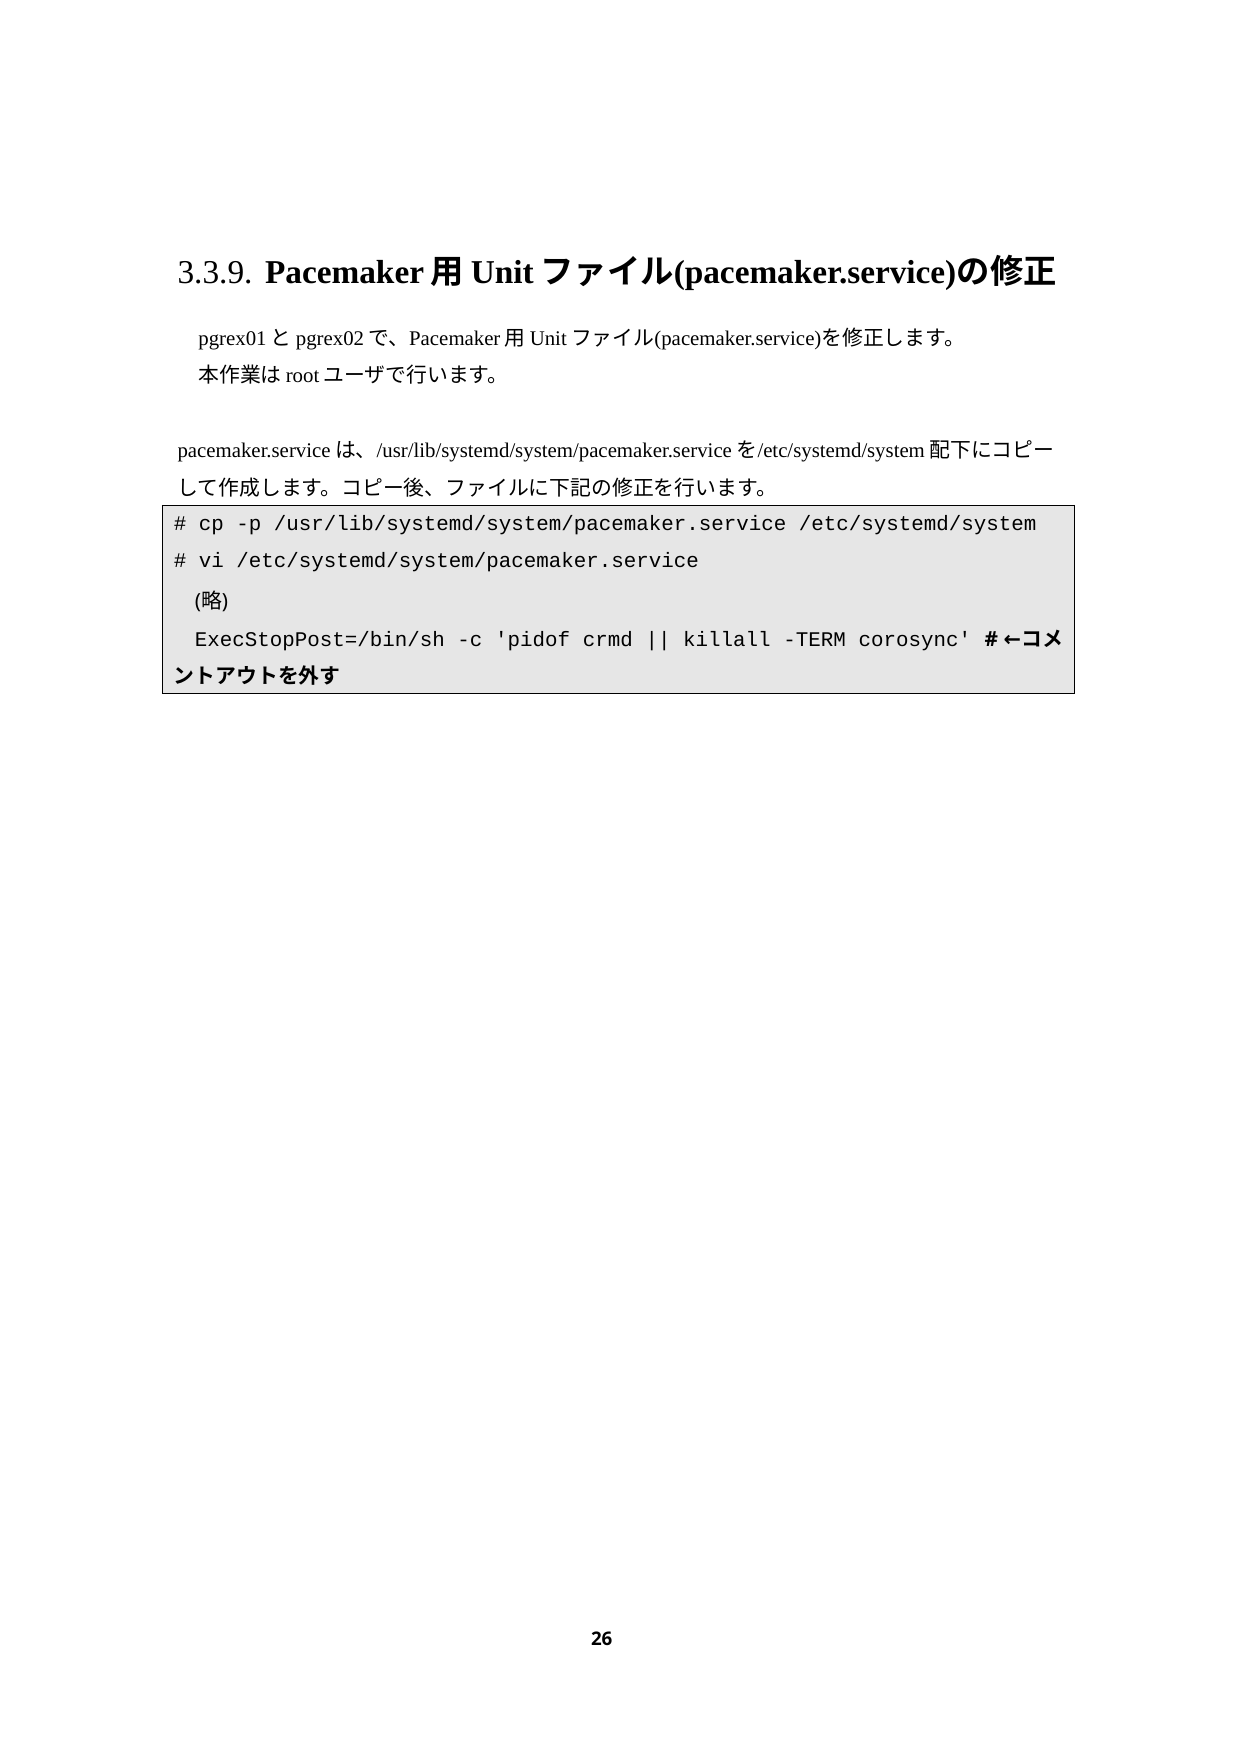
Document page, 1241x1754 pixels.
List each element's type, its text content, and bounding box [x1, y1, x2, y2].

text pacemaker.serviceは、/usr/lib/systemd/system/pacemaker.serviceを/etc/systemd/system配下にコピーして作成します。コピー後、ファイルに下記の修正を行います。 [177, 430, 1054, 505]
text pgrex01とpgrex02で、Pacemaker用Unitファイル(pacemaker.service)を修正します。 [177, 317, 1054, 355]
text 本作業はrootユーザで行います。 [177, 355, 1054, 392]
table_header # cp -p /usr/lib/systemd/system/pacemaker.service /etc/systemd/system # vi /etc/systemd/system/pacemaker.service (略) ExecStopPost=/bin/sh -c 'pidof crmd || killall -TERM corosync' # ←コメントアウトを外す [163, 506, 1074, 693]
subtitle Pacemaker用Unitファイル(pacemaker.service)の修正 [177, 232, 1063, 307]
